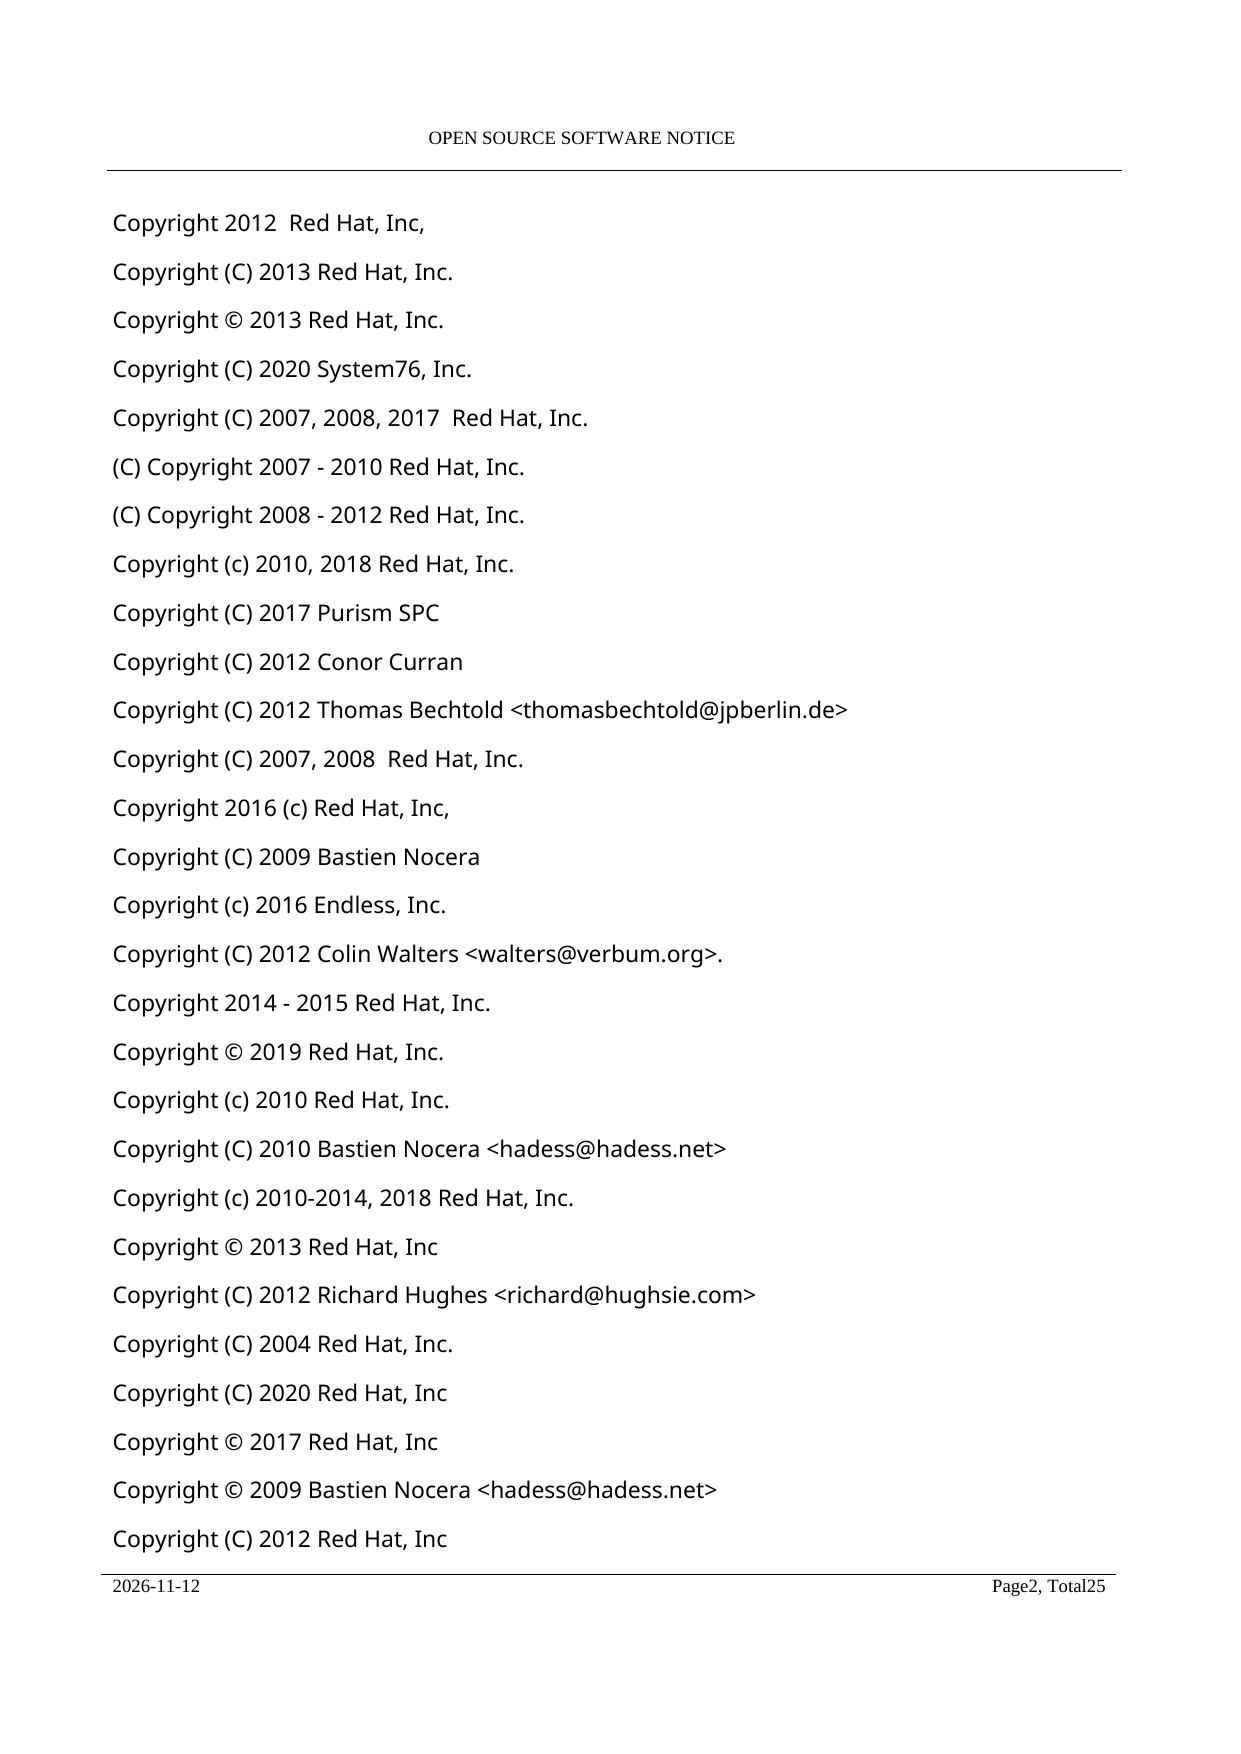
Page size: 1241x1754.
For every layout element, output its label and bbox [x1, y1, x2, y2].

text [112, 206, 1128, 1555]
